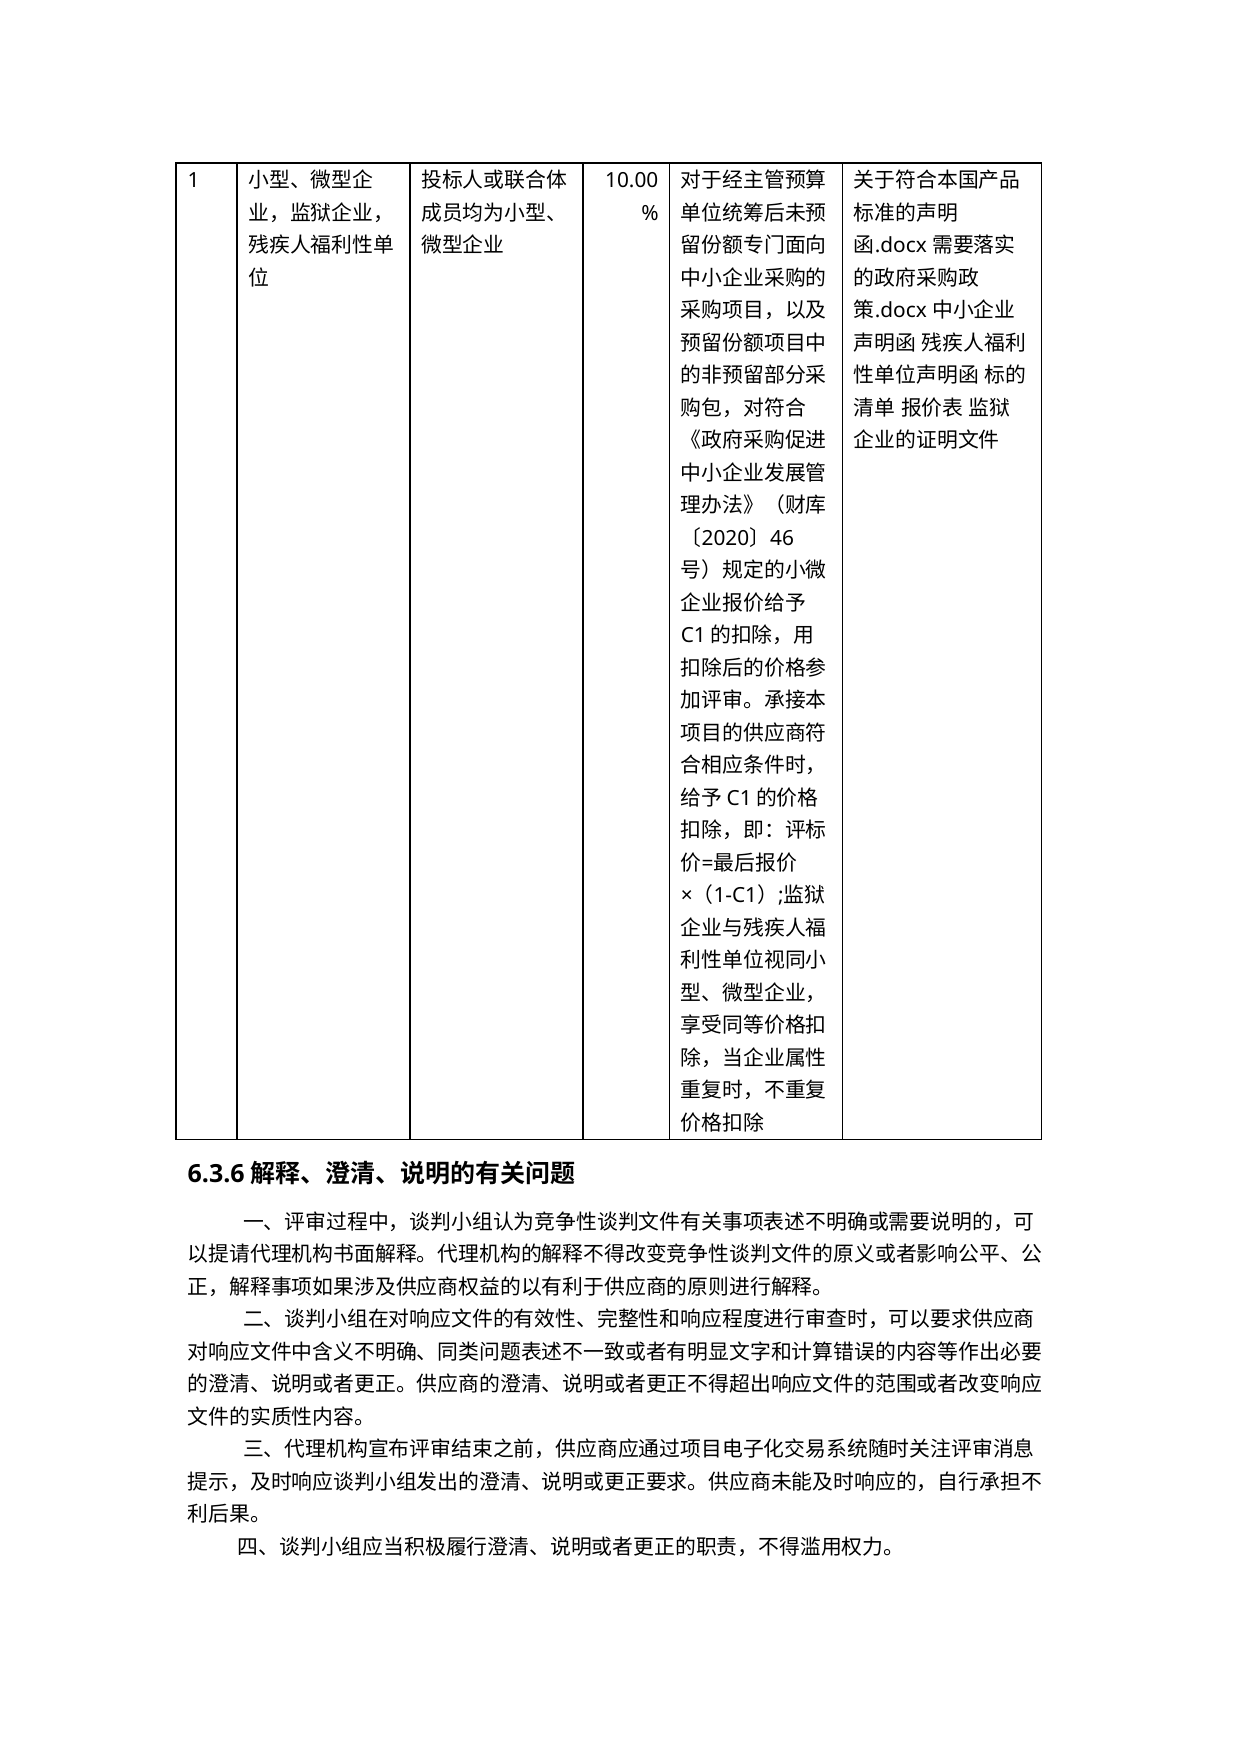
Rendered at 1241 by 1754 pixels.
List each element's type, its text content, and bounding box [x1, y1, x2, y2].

text 二、谈判小组在对响应文件的有效性、完整性和响应程度进行审查时，可以要求供应商对响应文件中含义不明确、同类问题表述不一致或者有明显文字和计算错误的内容等作出必要的澄清、说明或者更正。供应商的澄清、说明或者更正不得超出响应文件的范围或者改变响应文件的实质性内容。 [187, 1303, 1053, 1433]
text 6.3.6解释、澄清、说明的有关问题 [187, 1140, 1053, 1205]
table_cell 10.00% [584, 164, 669, 1138]
table_cell 投标人或联合体成员均为小型、微型企业 [411, 164, 582, 1138]
text 四、谈判小组应当积极履行澄清、说明或者更正的职责，不得滥用权力。 [187, 1530, 1053, 1563]
table_cell 1 [177, 164, 236, 1138]
table_cell 关于符合本国产品标准的声明函.docx 需要落实的政府采购政策.docx 中小企业声明函 残疾人福利性单位声明函 标的清单 报价表 监狱企业的证明文件 [843, 164, 1041, 1138]
table_cell 对于经主管预算单位统筹后未预留份额专门面向中小企业采购的采购项目，以及预留份额项目中的非预留部分采购包，对符合《政府采购促进中小企业发展管理办法》（财库〔2020〕46号）规定的小微企业报价给予C1的扣除，用扣除后的价格参加评审。承接本项目的供应商符合相应条件时，给予C1的价格扣除，即：评标价=最后报价×（1-C1）;监狱企业与残疾人福利性单位视同小型、微型企业，享受同等价格扣除，当企业属性重复时，不重复价格扣除 [670, 164, 842, 1138]
text 一、评审过程中，谈判小组认为竞争性谈判文件有关事项表述不明确或需要说明的，可以提请代理机构书面解释。代理机构的解释不得改变竞争性谈判文件的原义或者影响公平、公正，解释事项如果涉及供应商权益的以有利于供应商的原则进行解释。 [187, 1205, 1053, 1303]
table_cell 小型、微型企业，监狱企业，残疾人福利性单位 [238, 164, 409, 1138]
text 三、代理机构宣布评审结束之前，供应商应通过项目电子化交易系统随时关注评审消息提示，及时响应谈判小组发出的澄清、说明或更正要求。供应商未能及时响应的，自行承担不利后果。 [187, 1433, 1053, 1530]
